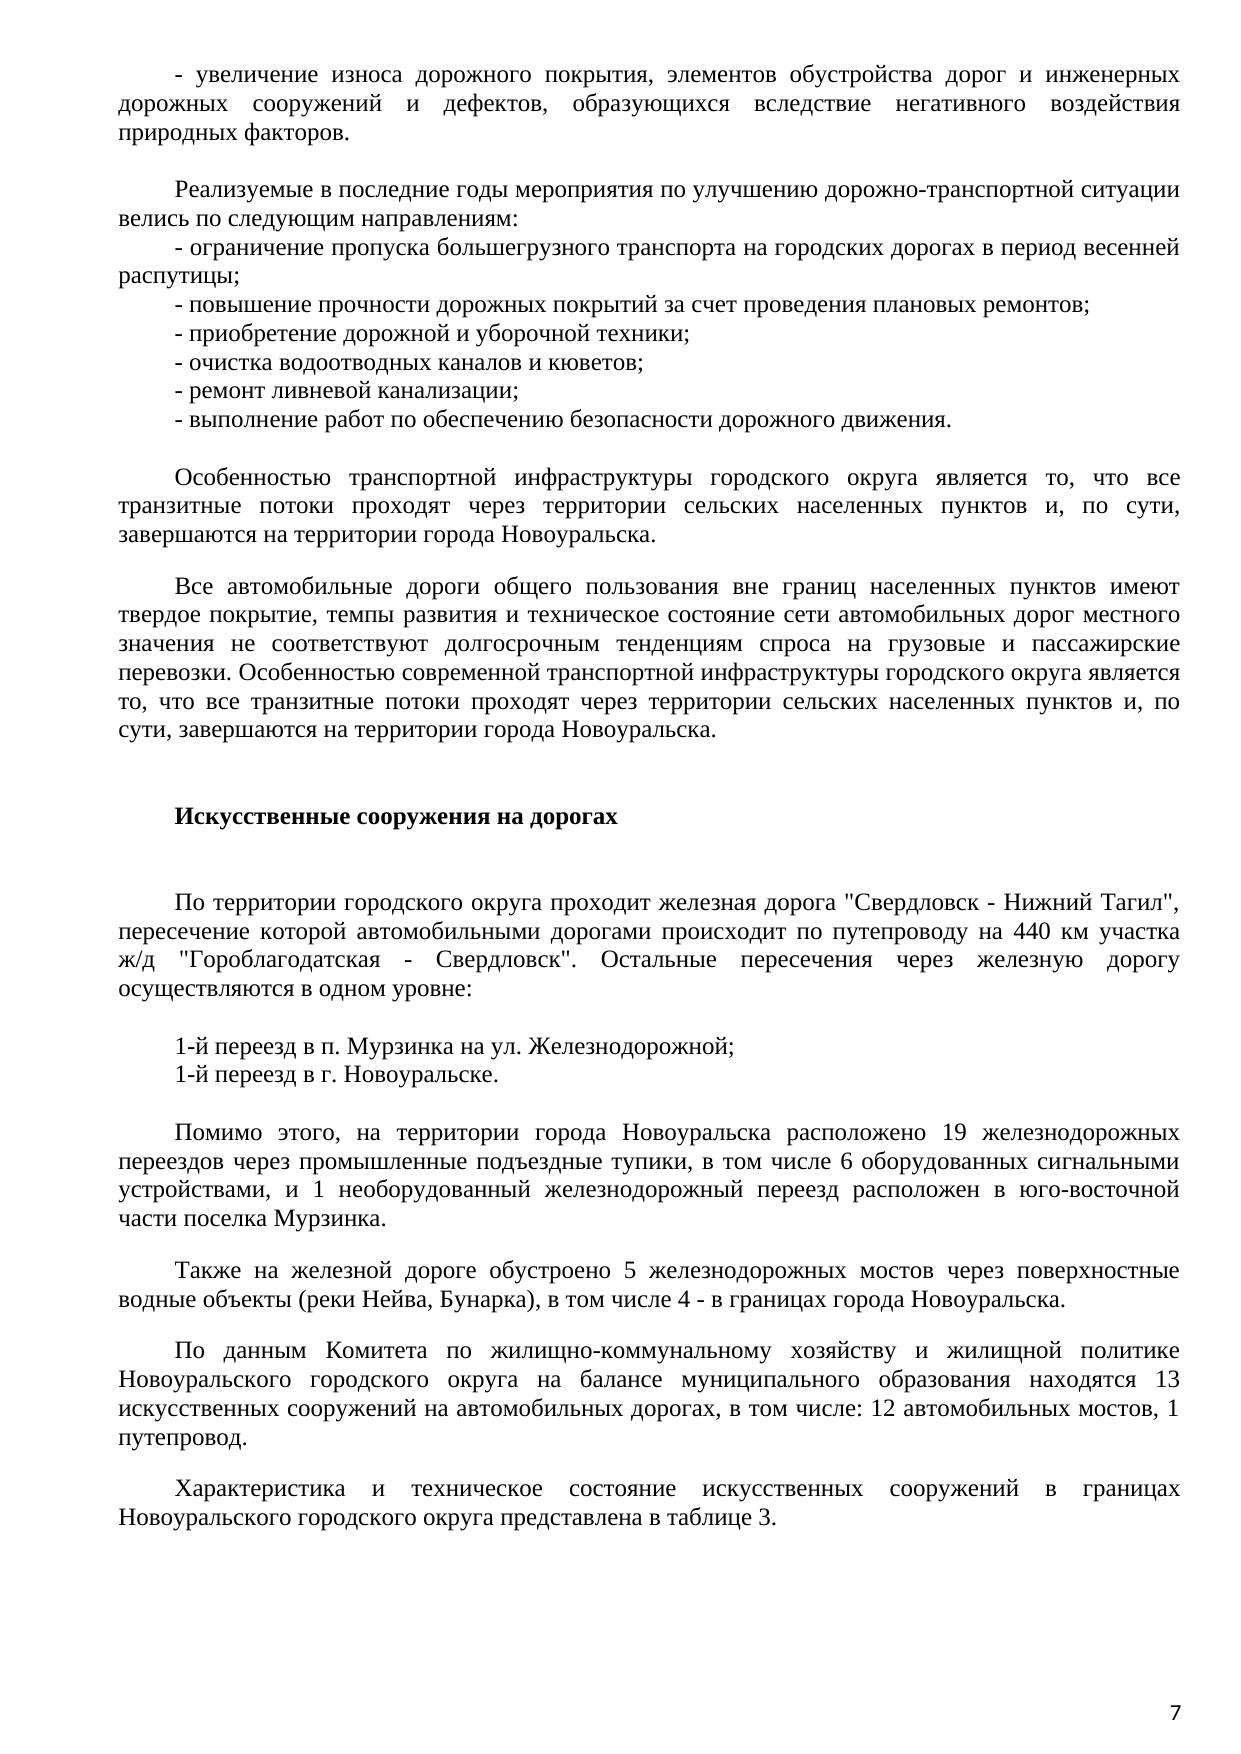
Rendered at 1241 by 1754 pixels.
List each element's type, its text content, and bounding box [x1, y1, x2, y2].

text - приобретение дорожной и уборочной техники; [118, 318, 1181, 347]
text Все автомобильные дороги общего пользования вне границ населенных пунктов имеют твердое покрытие, темпы развития и техническое состояние сети автомобильных дорог местного значения не соответствуют долгосрочным тенденциям спроса на грузовые и пассажирские перевозки. Особенностью современной транспортной инфраструктуры городского округа является то, что все транзитные потоки проходят через территории сельских населенных пунктов и, по сути, завершаются на территории города Новоуральска. [118, 571, 1181, 743]
text Реализуемые в последние годы мероприятия по улучшению дорожно-транспортной ситуации велись по следующим направлениям: [118, 174, 1181, 232]
text - очистка водоотводных каналов и кюветов; [118, 347, 1181, 375]
text - повышение прочности дорожных покрытий за счет проведения плановых ремонтов; [118, 289, 1181, 318]
text - увеличение износа дорожного покрытия, элементов обустройства дорог и инженерных дорожных сооружений и дефектов, образующихся вследствие негативного воздействия природных факторов. [118, 59, 1181, 145]
text По территории городского округа проходит железная дорога "Свердловск - Нижний Тагил", пересечение которой автомобильными дорогами происходит по путепроводу на 440 км участка ж/д "Гороблагодатская - Свердловск". Остальные пересечения через железную дорогу осуществляются в одном уровне: [118, 887, 1181, 1002]
text - ремонт ливневой канализации; [118, 375, 1181, 404]
text 1-й переезд в п. Мурзинка на ул. Железнодорожной; [118, 1031, 1181, 1059]
text 1-й переезд в г. Новоуральске. [118, 1059, 1181, 1088]
text Помимо этого, на территории города Новоуральска расположено 19 железнодорожных переездов через промышленные подъездные тупики, в том числе 6 оборудованных сигнальными устройствами, и 1 необорудованный железнодорожный переезд расположен в юго-восточной части поселка Мурзинка. [118, 1117, 1181, 1232]
text Также на железной дороге обустроено 5 железнодорожных мостов через поверхностные водные объекты (реки Нейва, Бунарка), в том числе 4 - в границах города Новоуральска. [118, 1255, 1181, 1312]
text По данным Комитета по жилищно-коммунальному хозяйству и жилищной политике Новоуральского городского округа на балансе муниципального образования находятся 13 искусственных сооружений на автомобильных дорогах, в том числе: 12 автомобильных мостов, 1 путепровод. [118, 1335, 1181, 1450]
text - выполнение работ по обеспечению безопасности дорожного движения. [118, 404, 1181, 433]
text - ограничение пропуска большегрузного транспорта на городских дорогах в период весенней распутицы; [118, 232, 1181, 289]
title Искусственные сооружения на дорогах [118, 801, 1181, 829]
text Характеристика и техническое состояние искусственных сооружений в границах Новоуральского городского округа представлена в таблице 3. [118, 1473, 1181, 1531]
text Особенностью транспортной инфраструктуры городского округа является то, что все транзитные потоки проходят через территории сельских населенных пунктов и, по сути, завершаются на территории города Новоуральска. [118, 462, 1181, 548]
